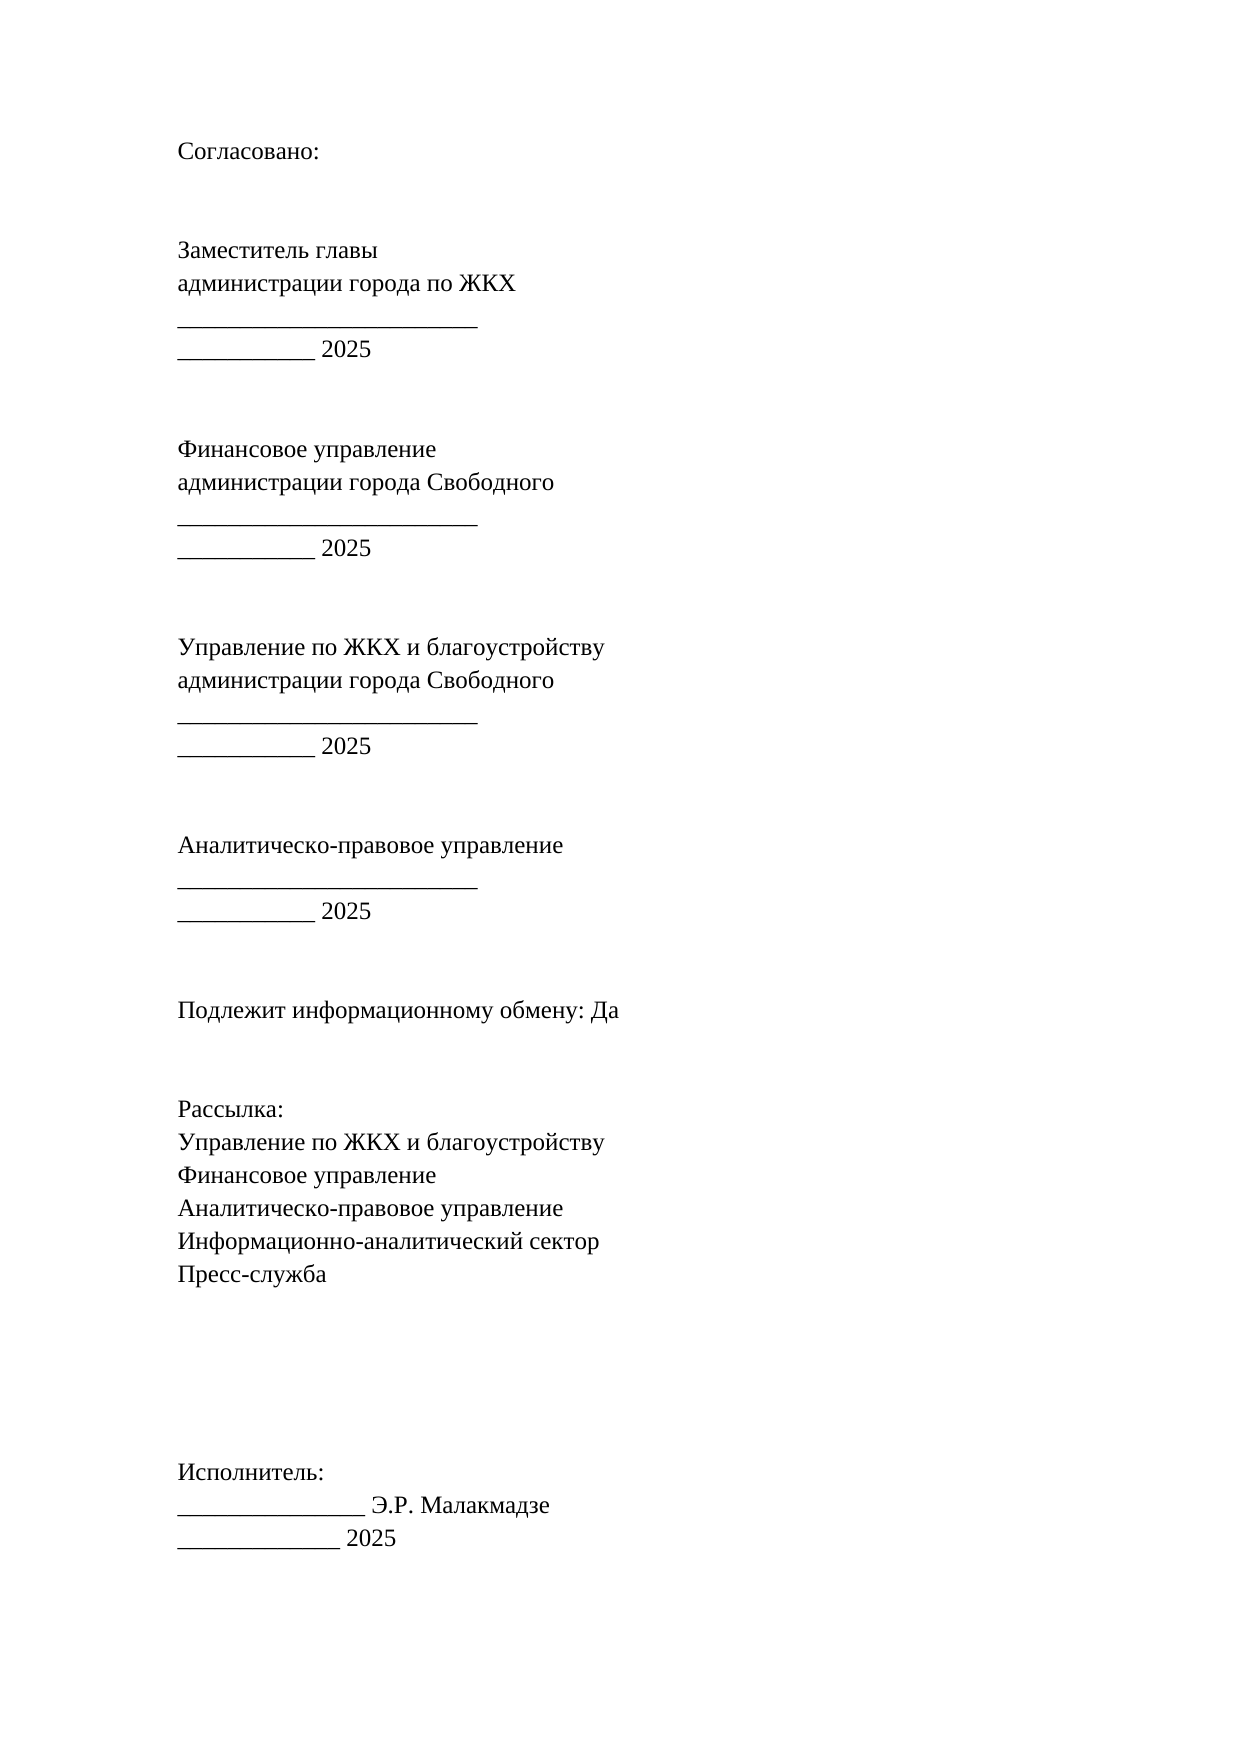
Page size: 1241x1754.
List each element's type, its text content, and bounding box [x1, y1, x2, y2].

text ___________ 2025 [177, 896, 1152, 925]
text ________________________ [177, 302, 1152, 330]
text Финансовое управление [177, 1160, 1152, 1189]
text ___________ 2025 [177, 731, 1152, 759]
text администрации города по ЖКХ [177, 268, 1152, 297]
text ___________ 2025 [177, 334, 1152, 363]
text администрации города Свободного [177, 665, 1152, 693]
text Подлежит информационному обмену: Да [177, 995, 1152, 1024]
text Заместитель главы [177, 236, 1152, 264]
text Аналитическо-правовое управление [177, 1193, 1152, 1222]
text администрации города Свободного [177, 467, 1152, 495]
text Управление по ЖКХ и благоустройству [177, 632, 1152, 661]
text Управление по ЖКХ и благоустройству [177, 1127, 1152, 1156]
text Финансовое управление [177, 434, 1152, 462]
text Аналитическо-правовое управление [177, 830, 1152, 859]
text Пресс-служба [177, 1259, 1152, 1288]
text Информационно-аналитический сектор [177, 1226, 1152, 1255]
text Исполнитель: [177, 1457, 1152, 1486]
text Согласовано: [177, 136, 1152, 165]
text ________________________ [177, 500, 1152, 528]
text ___________ 2025 [177, 533, 1152, 561]
text _______________ Э.Р. Малакмадзе [177, 1490, 1152, 1519]
text ________________________ [177, 698, 1152, 727]
text ________________________ [177, 863, 1152, 892]
text Рассылка: [177, 1094, 1152, 1123]
text _____________ 2025 [177, 1523, 1152, 1552]
